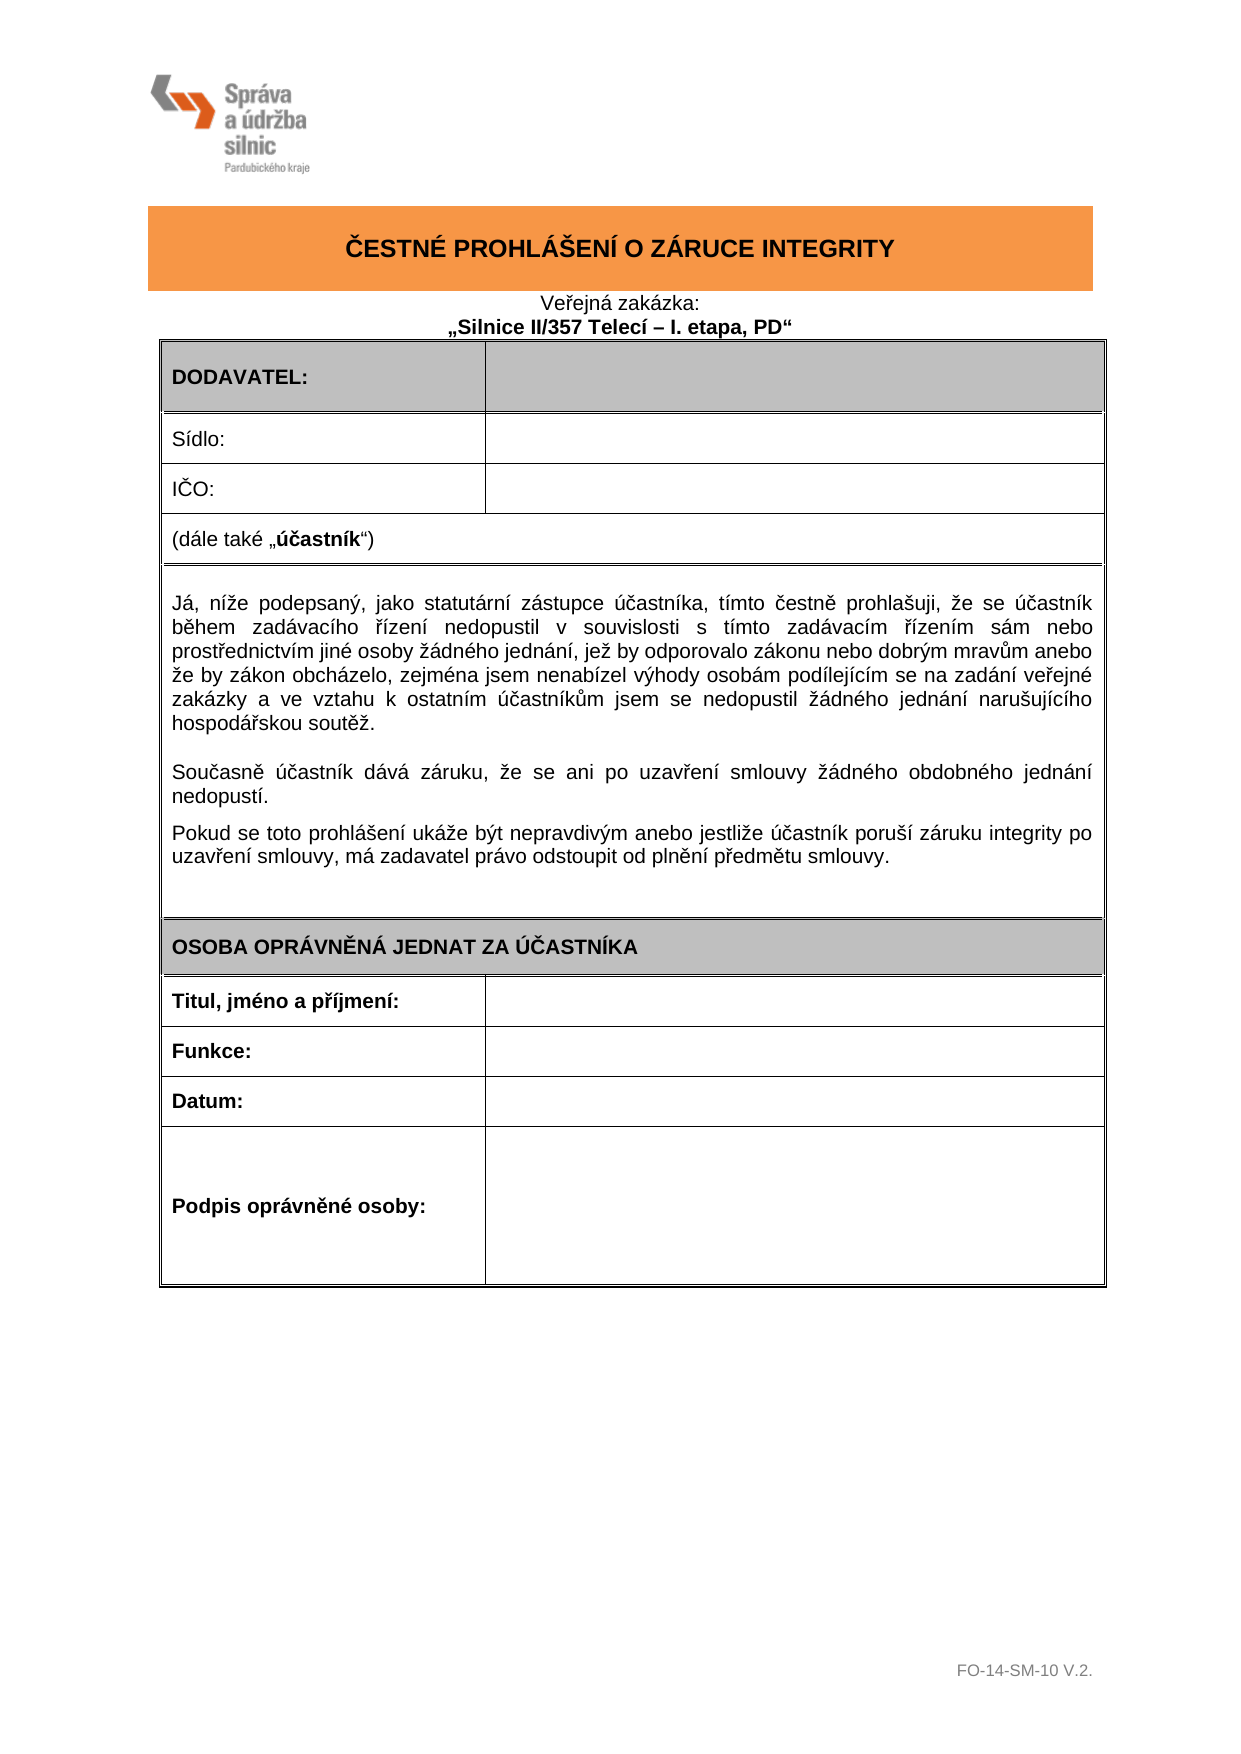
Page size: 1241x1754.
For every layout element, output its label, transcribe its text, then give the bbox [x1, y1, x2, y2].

table_cell [486, 1027, 1104, 1076]
table_cell IČO: [162, 464, 485, 513]
table_cell [486, 1077, 1104, 1126]
table_cell Sídlo: [160, 411, 485, 463]
picture [147, 73, 314, 177]
table_cell Podpis oprávněné osoby: [162, 1127, 485, 1284]
table_cell Titul, jméno a příjmení: [162, 974, 485, 1026]
text „Silnice II/357 Telecí – I. etapa, PD“ [148, 315, 1093, 339]
table_cell [486, 1127, 1104, 1284]
table_header [486, 342, 1104, 411]
table_cell Já, níže podepsaný, jako statutární zástupce účastníka, tímto čestně prohlašuji, že se účastník během zadávacího řízení nedopustil v souvislosti s tímto zadávacím řízením sám nebo prostřednictvím jiné osoby žádného jednání, jež by odporovalo zákonu nebo dobrým mravům anebo že by zákon obcházelo, zejména jsem nenabízel výhody osobám podílejícím se na zadání veřejné zakázky a ve vztahu k ostatním účastníkům jsem se nedopustil žádného jednání narušujícího hospodářskou soutěž. Současně účastník dává záruku, že se ani po uzavření smlouvy žádného obdobného jednání nedopustí. Pokud se toto prohlášení ukáže být nepravdivým anebo jestliže účastník poruší záruku integrity po uzavření smlouvy, má zadavatel právo odstoupit od plnění předmětu smlouvy. [160, 563, 1105, 917]
table_cell Funkce: [162, 1027, 485, 1076]
text čestné Prohlášení o záruce integrity [148, 234, 1093, 262]
text Veřejná zakázka: [148, 291, 1093, 315]
table_cell (dále také „účastník“) [162, 514, 1104, 563]
table_cell osoba oprávněná jednat za účastníka [160, 917, 1105, 974]
table_cell [486, 411, 1105, 463]
table_cell [486, 974, 1104, 1026]
table_cell [486, 464, 1104, 513]
table_header DODAVATEL: [162, 342, 485, 411]
table_cell Datum: [162, 1077, 485, 1126]
